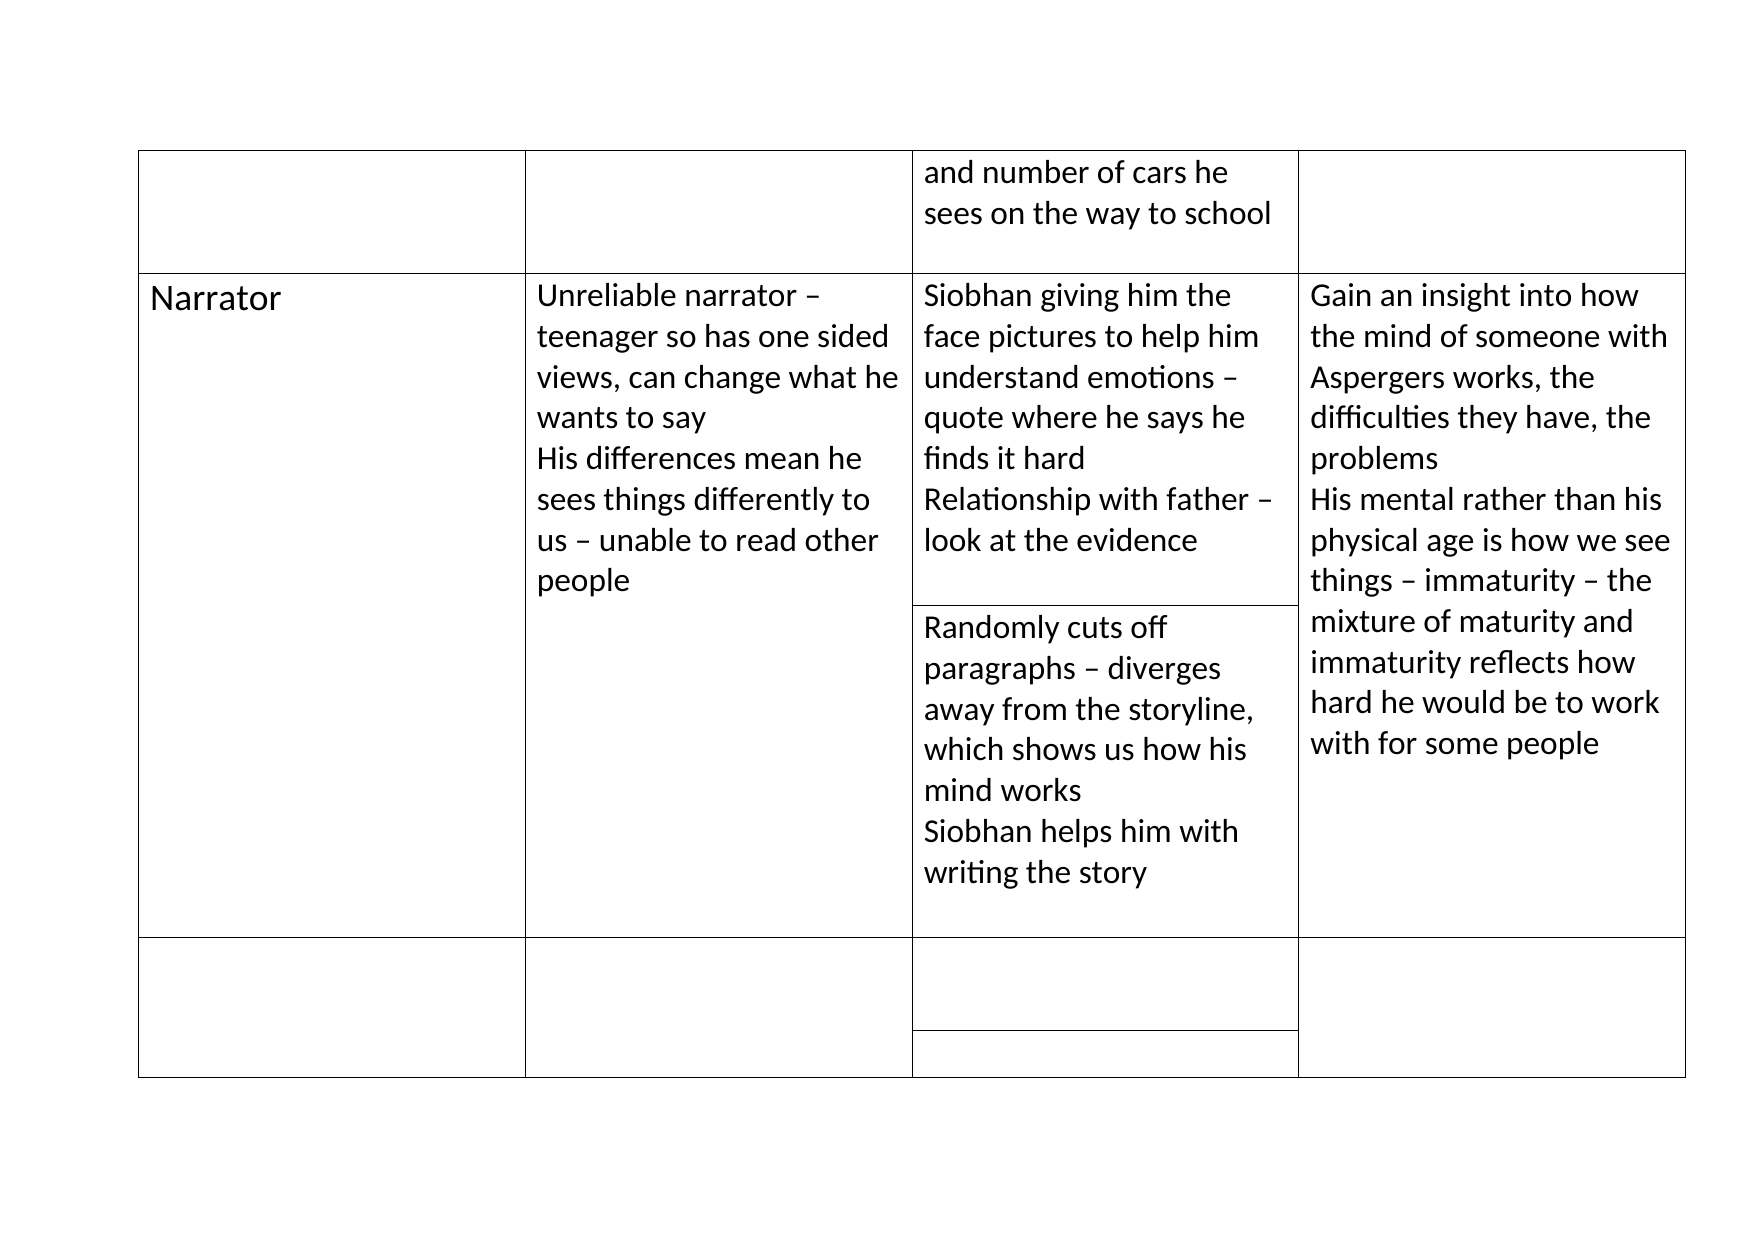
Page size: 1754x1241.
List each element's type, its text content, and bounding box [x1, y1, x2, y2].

table_cell Gain an insight into how the mind of someone with Aspergers works, the difficulties they have, the problems His mental rather than his physical age is how we see things – immaturity – the mixture of maturity and immaturity reflects how hard he would be to work with for some people [1299, 274, 1685, 937]
table_cell [139, 938, 525, 1077]
table_cell Narrator [139, 274, 525, 937]
table_cell [526, 938, 912, 1077]
table_cell Unreliable narrator – teenager so has one sided views, can change what he wants to say His differences mean he sees things differently to us – unable to read other people [526, 274, 912, 937]
table_cell [913, 938, 1298, 1030]
table_cell Randomly cuts off paragraphs – diverges away from the storyline, which shows us how his mind works Siobhan helps him with writing the story [913, 606, 1298, 937]
table_cell [1299, 938, 1685, 1077]
table_cell [913, 1031, 1298, 1077]
table_cell Siobhan giving him the face pictures to help him understand emotions – quote where he says he finds it hard Relationship with father – look at the evidence [913, 274, 1298, 605]
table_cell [913, 151, 1298, 273]
